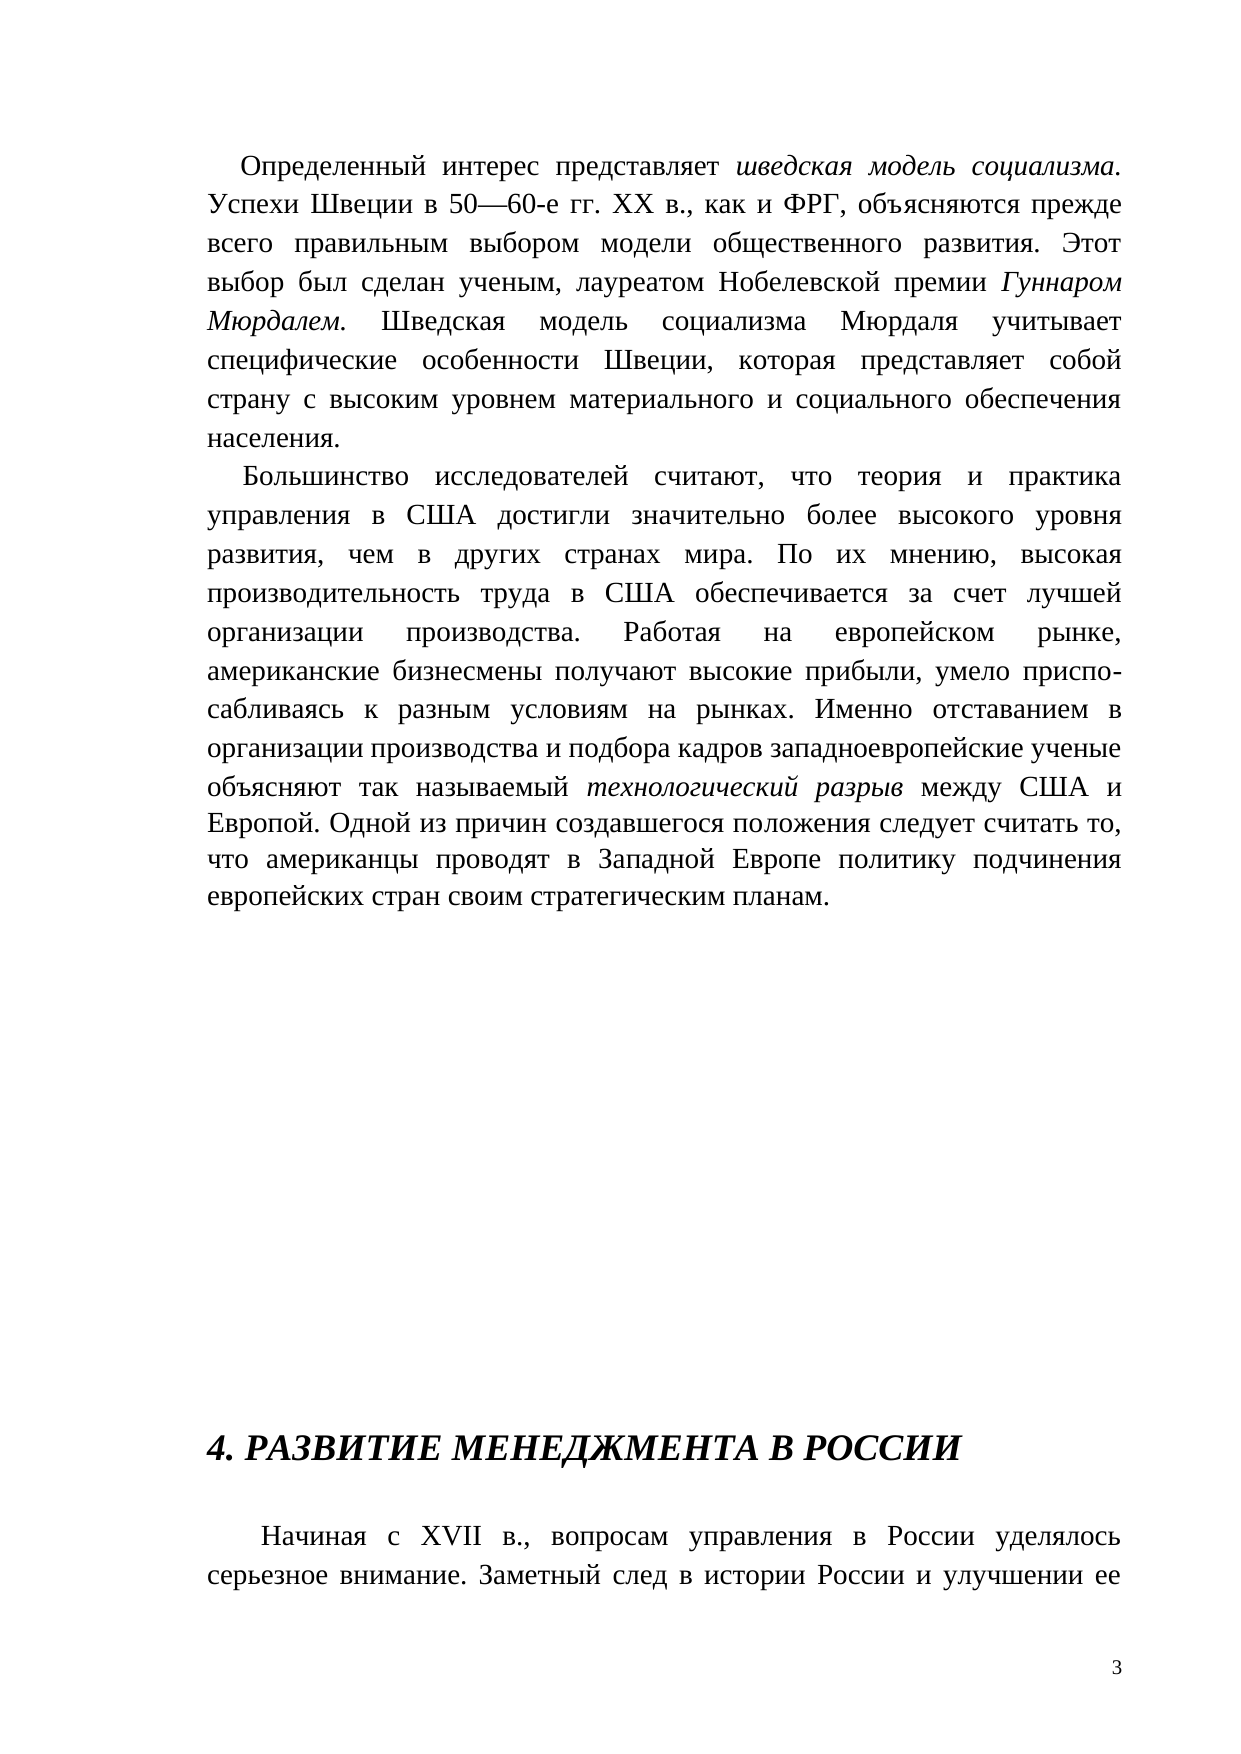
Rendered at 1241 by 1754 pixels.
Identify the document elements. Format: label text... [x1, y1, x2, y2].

text объясняют так называемый технологический разрыв между США и Европой. Одной из причин создавшегося положения следует считать то, что американцы проводят в Западной Европе политику подчинения европейских стран своим стратегическим планам. [207, 769, 1122, 911]
text 4. РАЗВИТИЕ МЕНЕДЖМЕНТА В РОССИИ [207, 1426, 1122, 1469]
text Большинство исследователей считают, что теория и практика управления в США достигли значительно более высокого уровня развития, чем в других странах мира. По их мнению, высокая производительность труда в США обеспечивается за счет лучшей организации производства. Работая на европейском рынке, американские бизнесмены получают высокие прибыли, умело приспосабливаясь к разным условиям на рынках. Именно отставанием в организации производства и подбора кадров западноевропейские ученые [207, 458, 1122, 764]
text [207, 1518, 1122, 1591]
text Определенный интерес представляет шведская модель социализма. Успехи Швеции в 50—60-е гг. XX в., как и ФРГ, объясняются прежде всего правильным выбором модели общественного развития. Этот выбор был сделан ученым, лауреатом Нобелевской премии Гуннаром Мюрдалем. Шведская модель социализма Мюрдаля учитывает специфические особенности Швеции, которая представляет собой страну с высоким уровнем материального и социального обеспечения населения. [207, 148, 1122, 453]
